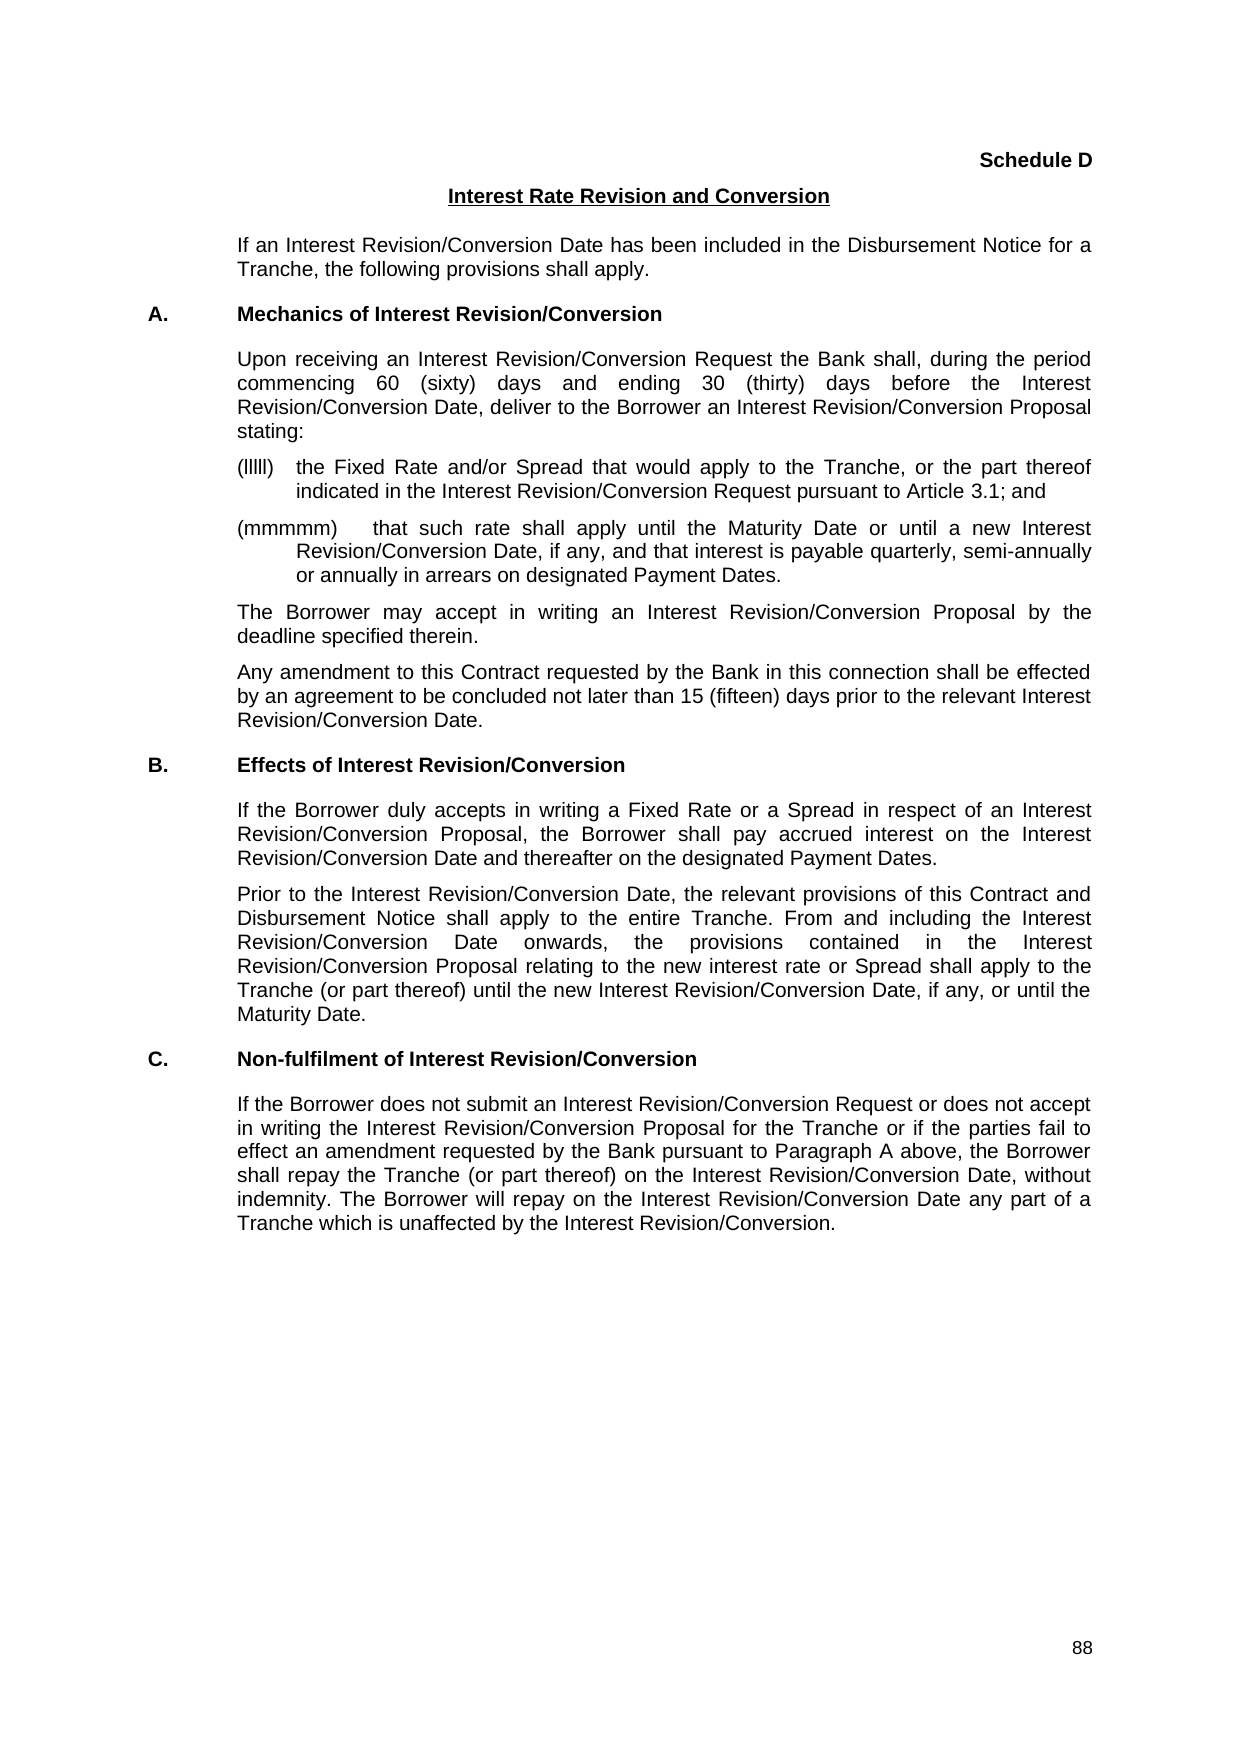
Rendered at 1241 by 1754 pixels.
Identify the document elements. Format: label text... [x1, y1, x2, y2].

text If an Interest Revision/Conversion Date has been included in the Disbursement Notice for a Tranche, the following provisions shall apply. [237, 233, 1093, 281]
list the Fixed Rate and/or Spread that would apply to the Tranche, or the part thereof indicated in the Interest Revision/Conversion Request pursuant to Article 3.1; and [237, 455, 1093, 503]
text If the Borrower duly accepts in writing a Fixed Rate or a Spread in respect of an Interest Revision/Conversion Proposal, the Borrower shall pay accrued interest on the Interest Revision/Conversion Date and thereafter on the designated Payment Dates. [237, 798, 1093, 869]
text Upon receiving an Interest Revision/Conversion Request the Bank shall, during the period commencing 60 (sixty) days and ending 30 (thirty) days before the Interest Revision/Conversion Date, deliver to the Borrower an Interest Revision/Conversion Proposal stating: [237, 347, 1093, 442]
text If the Borrower does not submit an Interest Revision/Conversion Request or does not accept in writing the Interest Revision/Conversion Proposal for the Tranche or if the parties fail to effect an amendment requested by the Bank pursuant to Paragraph A above, the Borrower shall repay the Tranche (or part thereof) on the Interest Revision/Conversion Date, without indemnity. The Borrower will repay on the Interest Revision/Conversion Date any part of a Tranche which is unaffected by the Interest Revision/Conversion. [237, 1091, 1093, 1235]
text Non-fulfilment of Interest Revision/Conversion [148, 1047, 1093, 1071]
list that such rate shall apply until the Maturity Date or until a new Interest Revision/Conversion Date, if any, and that interest is payable quarterly, semi-annually or annually in arrears on designated Payment Dates. [237, 515, 1093, 587]
text Mechanics of Interest Revision/Conversion [148, 302, 1093, 326]
text Any amendment to this Contract requested by the Bank in this connection shall be effected by an agreement to be concluded not later than 15 (fifteen) days prior to the relevant Interest Revision/Conversion Date. [237, 660, 1093, 732]
text Prior to the Interest Revision/Conversion Date, the relevant provisions of this Contract and Disbursement Notice shall apply to the entire Tranche. From and including the Interest Revision/Conversion Date onwards, the provisions contained in the Interest Revision/Conversion Proposal relating to the new interest rate or Spread shall apply to the Tranche (or part thereof) until the new Interest Revision/Conversion Date, if any, or until the Maturity Date. [237, 882, 1093, 1026]
text Interest Rate Revision and Conversion [185, 184, 1093, 208]
text Effects of Interest Revision/Conversion [148, 753, 1093, 777]
text The Borrower may accept in writing an Interest Revision/Conversion Proposal by the deadline specified therein. [237, 600, 1093, 648]
